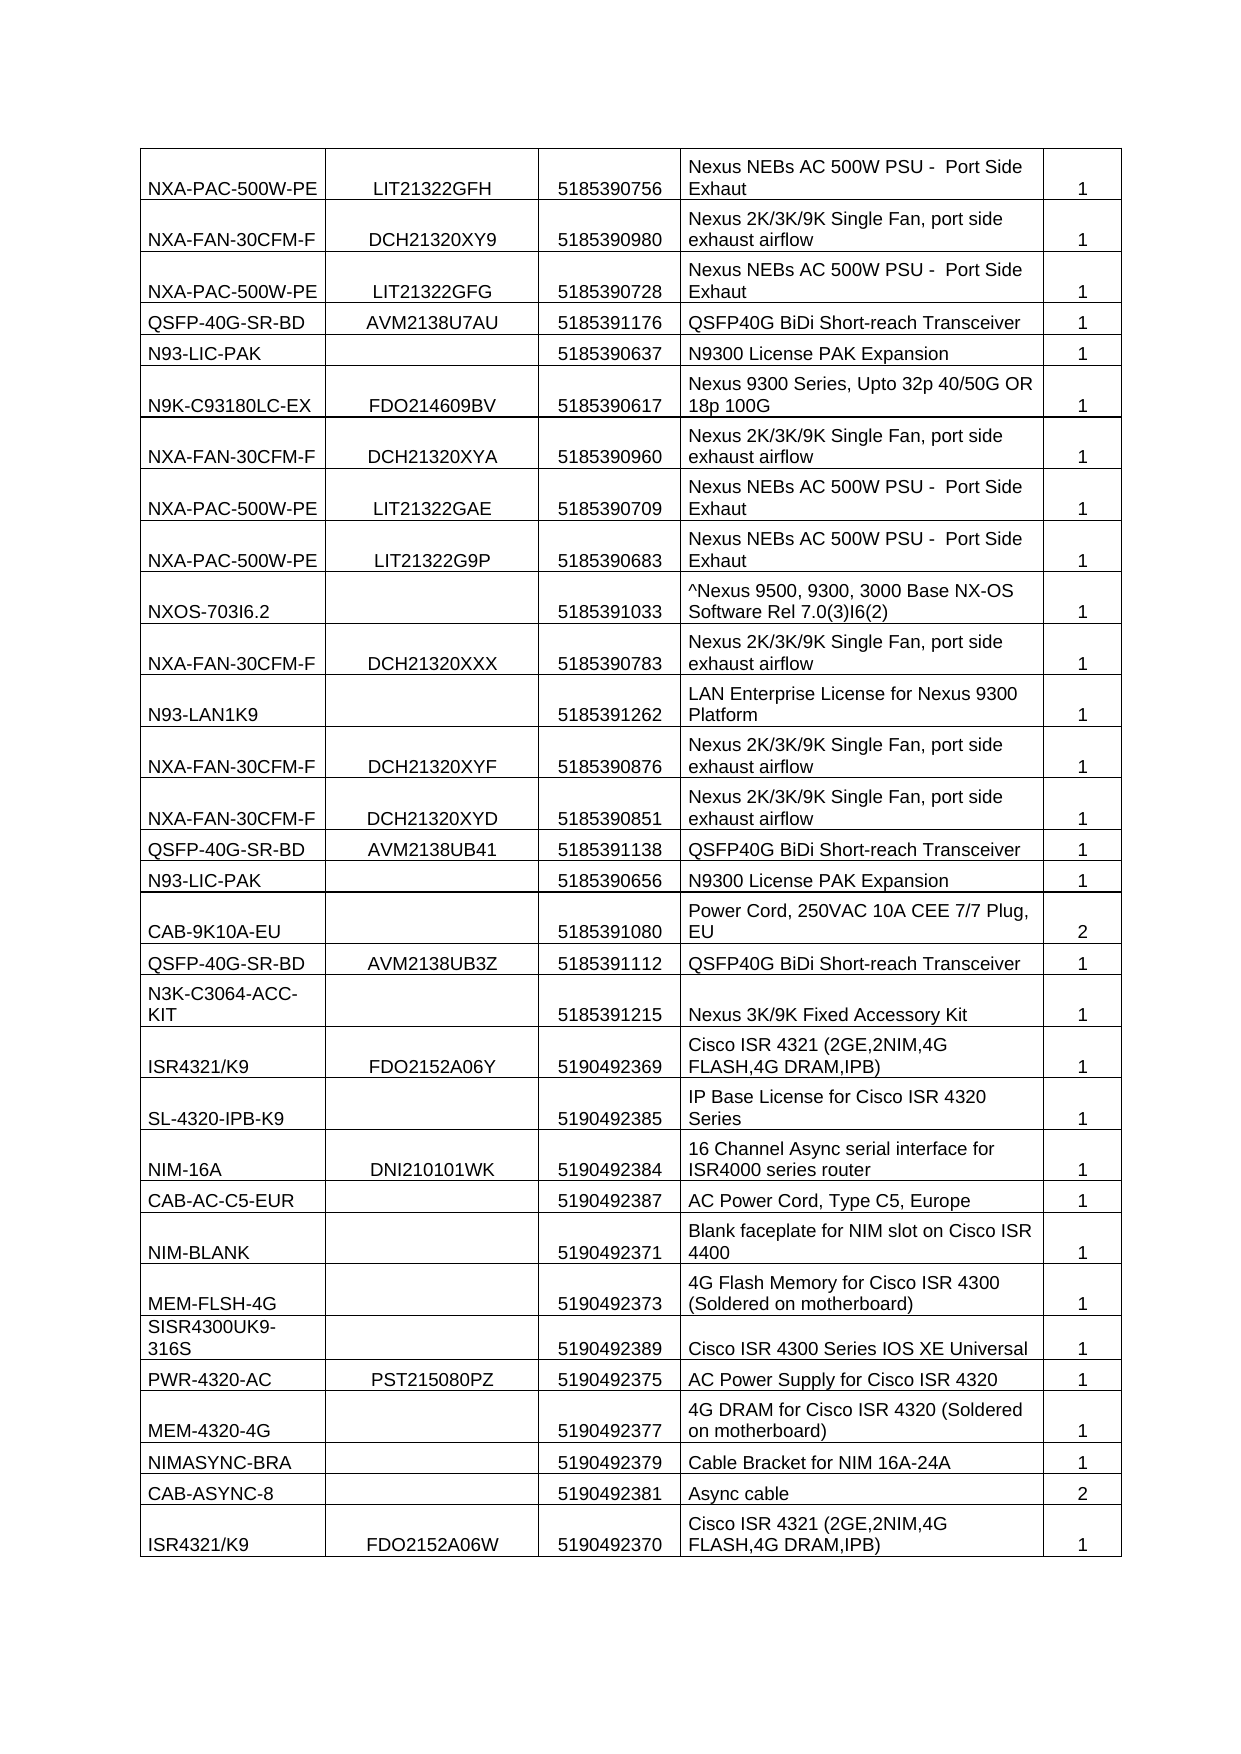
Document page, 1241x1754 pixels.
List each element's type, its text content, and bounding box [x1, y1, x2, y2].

table_cell 5185390756 [539, 149, 680, 199]
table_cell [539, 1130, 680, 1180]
table_cell 1 [1044, 200, 1121, 251]
table_cell N3K-C3064-ACC-KIT [141, 975, 325, 1026]
table_cell 5185390709 [539, 469, 680, 519]
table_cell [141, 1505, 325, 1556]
table_cell 1 [1044, 944, 1121, 974]
table_cell 1 [1044, 624, 1121, 674]
table_cell 1 [1044, 366, 1121, 416]
table_cell DCH21320XYD [326, 778, 538, 829]
table_cell [326, 861, 538, 891]
table_cell 5185390851 [539, 778, 680, 829]
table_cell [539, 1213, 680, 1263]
table_cell Nexus NEBs AC 500W PSU - Port Side Exhaut [681, 469, 1043, 519]
table_cell 1 [1044, 469, 1121, 519]
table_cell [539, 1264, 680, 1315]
table_cell [326, 1078, 538, 1129]
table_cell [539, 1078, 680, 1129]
table_cell FDO214609BV [326, 366, 538, 416]
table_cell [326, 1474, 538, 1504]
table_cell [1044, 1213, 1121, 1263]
table_cell 5185391176 [539, 303, 680, 333]
table_cell Nexus NEBs AC 500W PSU - Port Side Exhaut [681, 252, 1043, 302]
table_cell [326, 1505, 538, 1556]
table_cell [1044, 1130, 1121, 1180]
table_cell NXA-FAN-30CFM-F [141, 778, 325, 829]
table_cell ISR4321/K9 [141, 1027, 325, 1077]
table_cell NXA-FAN-30CFM-F [141, 418, 325, 468]
table_cell N9300 License PAK Expansion [681, 335, 1043, 365]
table_cell 5185391033 [539, 572, 680, 623]
table_cell 5185390728 [539, 252, 680, 302]
table_cell LIT21322G9P [326, 521, 538, 571]
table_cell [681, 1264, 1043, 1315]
table_cell DCH21320XY9 [326, 200, 538, 251]
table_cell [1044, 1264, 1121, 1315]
table_cell Cisco ISR 4321 (2GE,2NIM,4G FLASH,4G DRAM,IPB) [681, 1027, 1043, 1077]
table_cell 1 [1044, 418, 1121, 468]
table_cell 5185390783 [539, 624, 680, 674]
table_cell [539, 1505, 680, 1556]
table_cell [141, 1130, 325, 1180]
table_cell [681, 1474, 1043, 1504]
table_cell 1 [1044, 252, 1121, 302]
table_cell NXA-FAN-30CFM-F [141, 624, 325, 674]
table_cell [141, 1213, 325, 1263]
table_cell Nexus 2K/3K/9K Single Fan, port side exhaust airflow [681, 727, 1043, 777]
table_cell N93-LAN1K9 [141, 675, 325, 726]
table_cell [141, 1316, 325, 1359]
table_cell N93-LIC-PAK [141, 861, 325, 891]
table_cell FDO2152A06Y [326, 1027, 538, 1077]
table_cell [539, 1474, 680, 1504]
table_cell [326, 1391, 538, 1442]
table_cell 1 [1044, 830, 1121, 860]
table_cell Power Cord, 250VAC 10A CEE 7/7 Plug, EU [681, 893, 1043, 943]
table_cell AVM2138U7AU [326, 303, 538, 333]
table_cell [326, 893, 538, 943]
table_cell NXA-PAC-500W-PE [141, 469, 325, 519]
table_cell 5185390637 [539, 335, 680, 365]
table_cell Nexus 3K/9K Fixed Accessory Kit [681, 975, 1043, 1026]
table_cell 5185390617 [539, 366, 680, 416]
table_cell 5185391215 [539, 975, 680, 1026]
table_cell QSFP40G BiDi Short-reach Transceiver [681, 303, 1043, 333]
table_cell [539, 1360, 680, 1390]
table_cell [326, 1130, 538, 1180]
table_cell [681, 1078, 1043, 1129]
table_cell 5185390980 [539, 200, 680, 251]
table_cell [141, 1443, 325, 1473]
table_cell N9300 License PAK Expansion [681, 861, 1043, 891]
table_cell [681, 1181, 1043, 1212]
table_cell 1 [1044, 149, 1121, 199]
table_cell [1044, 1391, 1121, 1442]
table_cell SL-4320-IPB-K9 [141, 1078, 325, 1129]
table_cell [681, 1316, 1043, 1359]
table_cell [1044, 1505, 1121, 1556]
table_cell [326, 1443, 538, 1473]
table_cell 1 [1044, 572, 1121, 623]
table_cell Nexus 2K/3K/9K Single Fan, port side exhaust airflow [681, 624, 1043, 674]
table_cell 1 [1044, 675, 1121, 726]
table_cell 5185390683 [539, 521, 680, 571]
table_cell CAB-9K10A-EU [141, 893, 325, 943]
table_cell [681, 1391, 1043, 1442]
table_cell 5185390656 [539, 861, 680, 891]
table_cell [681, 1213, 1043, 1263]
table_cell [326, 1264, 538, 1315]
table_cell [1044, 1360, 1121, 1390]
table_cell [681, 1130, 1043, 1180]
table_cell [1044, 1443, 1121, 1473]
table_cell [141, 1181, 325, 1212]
table_cell 1 [1044, 1027, 1121, 1077]
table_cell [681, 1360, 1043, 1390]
table_cell 1 [1044, 335, 1121, 365]
table_cell LIT21322GFG [326, 252, 538, 302]
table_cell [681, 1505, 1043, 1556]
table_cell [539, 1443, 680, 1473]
table_cell [326, 675, 538, 726]
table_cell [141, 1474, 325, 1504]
table_cell 5185391138 [539, 830, 680, 860]
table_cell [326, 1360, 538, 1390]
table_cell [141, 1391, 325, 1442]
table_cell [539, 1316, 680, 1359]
table_cell 5185391112 [539, 944, 680, 974]
table_cell 1 [1044, 727, 1121, 777]
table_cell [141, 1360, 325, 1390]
table_cell 5190492369 [539, 1027, 680, 1077]
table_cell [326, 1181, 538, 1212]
table_cell 5185391080 [539, 893, 680, 943]
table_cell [681, 200, 1043, 251]
table_cell [326, 335, 538, 365]
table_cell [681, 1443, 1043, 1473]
table_cell AVM2138UB41 [326, 830, 538, 860]
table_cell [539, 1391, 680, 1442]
table_cell QSFP-40G-SR-BD [141, 303, 325, 333]
table_cell 5185390960 [539, 418, 680, 468]
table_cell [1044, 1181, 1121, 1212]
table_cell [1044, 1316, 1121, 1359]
table_cell 1 [1044, 778, 1121, 829]
table_cell QSFP-40G-SR-BD [141, 944, 325, 974]
table_cell NXA-PAC-500W-PE [141, 252, 325, 302]
table_cell QSFP40G BiDi Short-reach Transceiver [681, 830, 1043, 860]
table_cell Nexus NEBs AC 500W PSU - Port Side Exhaut [681, 521, 1043, 571]
table_cell N9K-C93180LC-EX [141, 366, 325, 416]
table_cell 5185391262 [539, 675, 680, 726]
table_cell 1 [1044, 861, 1121, 891]
table_cell 1 [1044, 975, 1121, 1026]
table_cell NXA-PAC-500W-PE [141, 149, 325, 199]
table_cell DCH21320XYA [326, 418, 538, 468]
table_cell 5185390876 [539, 727, 680, 777]
table_cell DCH21320XXX [326, 624, 538, 674]
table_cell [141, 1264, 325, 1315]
table_cell 1 [1044, 521, 1121, 571]
table_cell 2 [1044, 893, 1121, 943]
table_cell Nexus 2K/3K/9K Single Fan, port side exhaust airflow [681, 778, 1043, 829]
table_cell DCH21320XYF [326, 727, 538, 777]
table_cell QSFP-40G-SR-BD [141, 830, 325, 860]
table_cell 1 [1044, 303, 1121, 333]
table_cell [326, 572, 538, 623]
table_cell NXA-FAN-30CFM-F [141, 727, 325, 777]
table_cell NXA-PAC-500W-PE [141, 521, 325, 571]
table_cell LIT21322GAE [326, 469, 538, 519]
table_cell QSFP40G BiDi Short-reach Transceiver [681, 944, 1043, 974]
table_cell ^Nexus 9500, 9300, 3000 Base NX-OS Software Rel 7.0(3)I6(2) [681, 572, 1043, 623]
table_cell Nexus NEBs AC 500W PSU - Port Side Exhaut [681, 149, 1043, 199]
table_cell LIT21322GFH [326, 149, 538, 199]
table_cell NXA-FAN-30CFM-F [141, 200, 325, 251]
table_cell Nexus 2K/3K/9K Single Fan, port side exhaust airflow [681, 418, 1043, 468]
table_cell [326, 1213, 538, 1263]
table_cell Nexus 9300 Series, Upto 32p 40/50G OR 18p 100G [681, 366, 1043, 416]
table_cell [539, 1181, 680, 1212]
table_cell NXOS-703I6.2 [141, 572, 325, 623]
table_cell AVM2138UB3Z [326, 944, 538, 974]
table_cell LAN Enterprise License for Nexus 9300 Platform [681, 675, 1043, 726]
table_cell N93-LIC-PAK [141, 335, 325, 365]
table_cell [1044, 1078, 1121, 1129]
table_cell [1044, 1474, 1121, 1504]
table_cell [326, 975, 538, 1026]
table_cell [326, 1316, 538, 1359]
